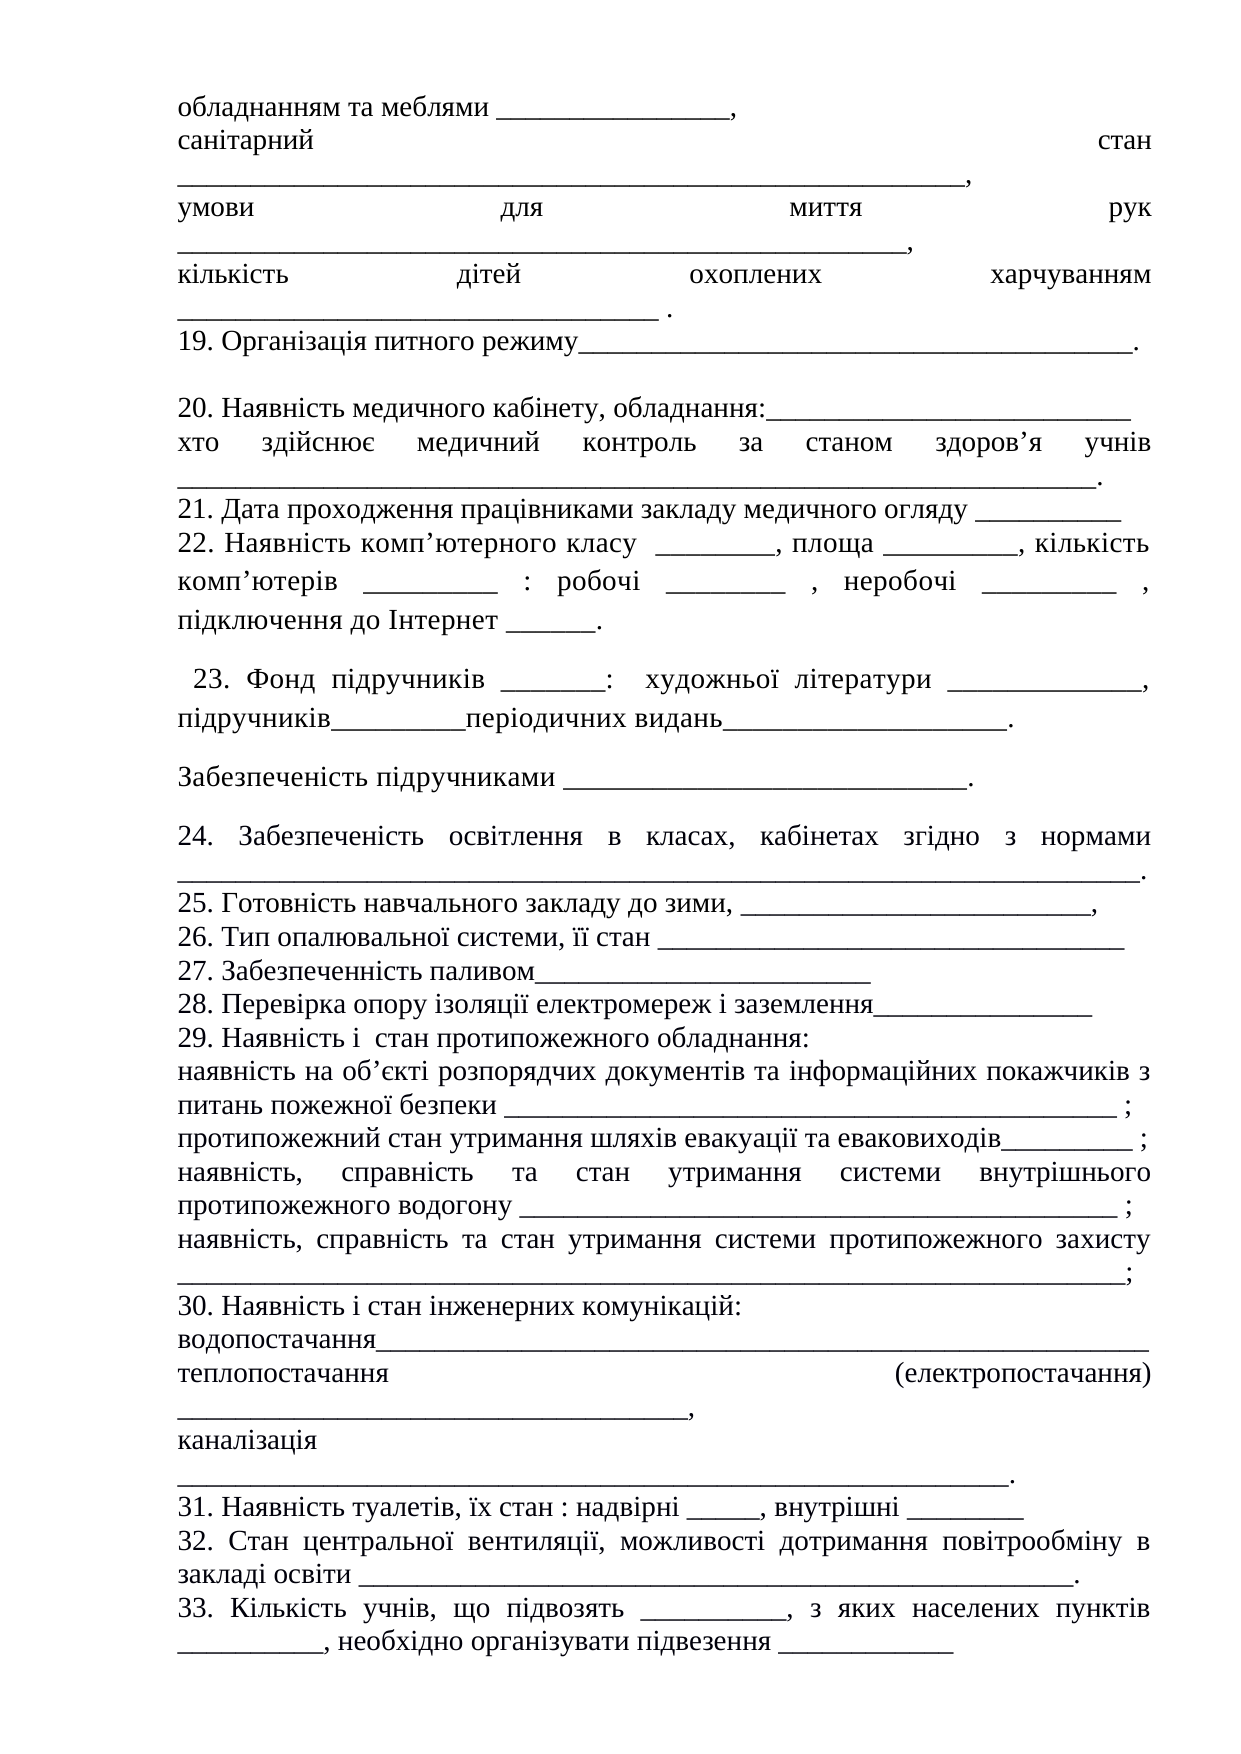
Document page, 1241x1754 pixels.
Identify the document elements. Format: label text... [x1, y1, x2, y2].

text 33. Кількість учнів, що підвозять __________, з яких населених пунктів __________, необхідно організувати підвезення ____________ [177, 1590, 1152, 1657]
text 19. Організація питного режиму______________________________________. [177, 323, 1152, 357]
text теплопостачання (електропостачання) ___________________________________, [177, 1355, 1152, 1422]
text наявність, справність та стан утримання системи внутрішнього протипожежного водогону _________________________________________ ; [177, 1154, 1152, 1221]
text Забезпеченість підручниками ___________________________. [177, 759, 1152, 793]
text 20. Наявність медичного кабінету, обладнання:_________________________ [177, 391, 1152, 424]
text каналізація _________________________________________________________. [177, 1422, 1152, 1489]
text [177, 89, 1152, 122]
text 26. Тип опалювальної системи, її стан ________________________________ [177, 919, 1152, 953]
text 22. Наявність комп’ютерного класу ________, площа _________, кількість комп’ютерів _________ : робочі ________ , неробочі _________ , підключення до Інтернет ______. [177, 525, 1152, 635]
text 24. Забезпеченість освітлення в класах, кабінетах згідно з нормами __________________________________________________________________. [177, 818, 1152, 886]
text 21. Дата проходження працівниками закладу медичного огляду __________ [177, 491, 1152, 525]
text наявність, справність та стан утримання системи протипожежного захисту _________________________________________________________________; [177, 1221, 1152, 1288]
text умови для миття рук __________________________________________________, [177, 189, 1152, 256]
text наявність на об’єкті розпорядчих документів та інформаційних покажчиків з питань пожежної безпеки __________________________________________ ; [177, 1053, 1152, 1120]
text хто здійснює медичний контроль за станом здоров’я учнів _______________________________________________________________. [177, 424, 1152, 491]
text 25. Готовність навчального закладу до зими, ________________________, [177, 886, 1152, 919]
text 31. Наявність туалетів, їх стан : надвірні _____, внутрішні ________ [177, 1489, 1152, 1523]
text 30. Наявність і стан інженерних комунікацій: [177, 1288, 1152, 1322]
text 27. Забезпеченність паливом_______________________ [177, 953, 1152, 986]
text водопостачання_____________________________________________________ [177, 1322, 1152, 1355]
text 32. Стан центральної вентиляції, можливості дотримання повітрообміну в закладі освіти _________________________________________________. [177, 1523, 1152, 1590]
text санітарний стан ______________________________________________________, [177, 122, 1152, 189]
text 29. Наявність і стан протипожежного обладнання: [177, 1020, 1152, 1053]
text протипожежний стан утримання шляхів евакуації та еваковиходів_________ ; [177, 1120, 1152, 1154]
text кількість дітей охоплених харчуванням _________________________________ . [177, 256, 1152, 323]
text 23. Фонд підручників _______: художньої літератури _____________, підручників_________періодичних видань___________________. [177, 661, 1152, 733]
text 28. Перевірка опору ізоляції електромереж і заземлення_______________ [177, 986, 1152, 1020]
